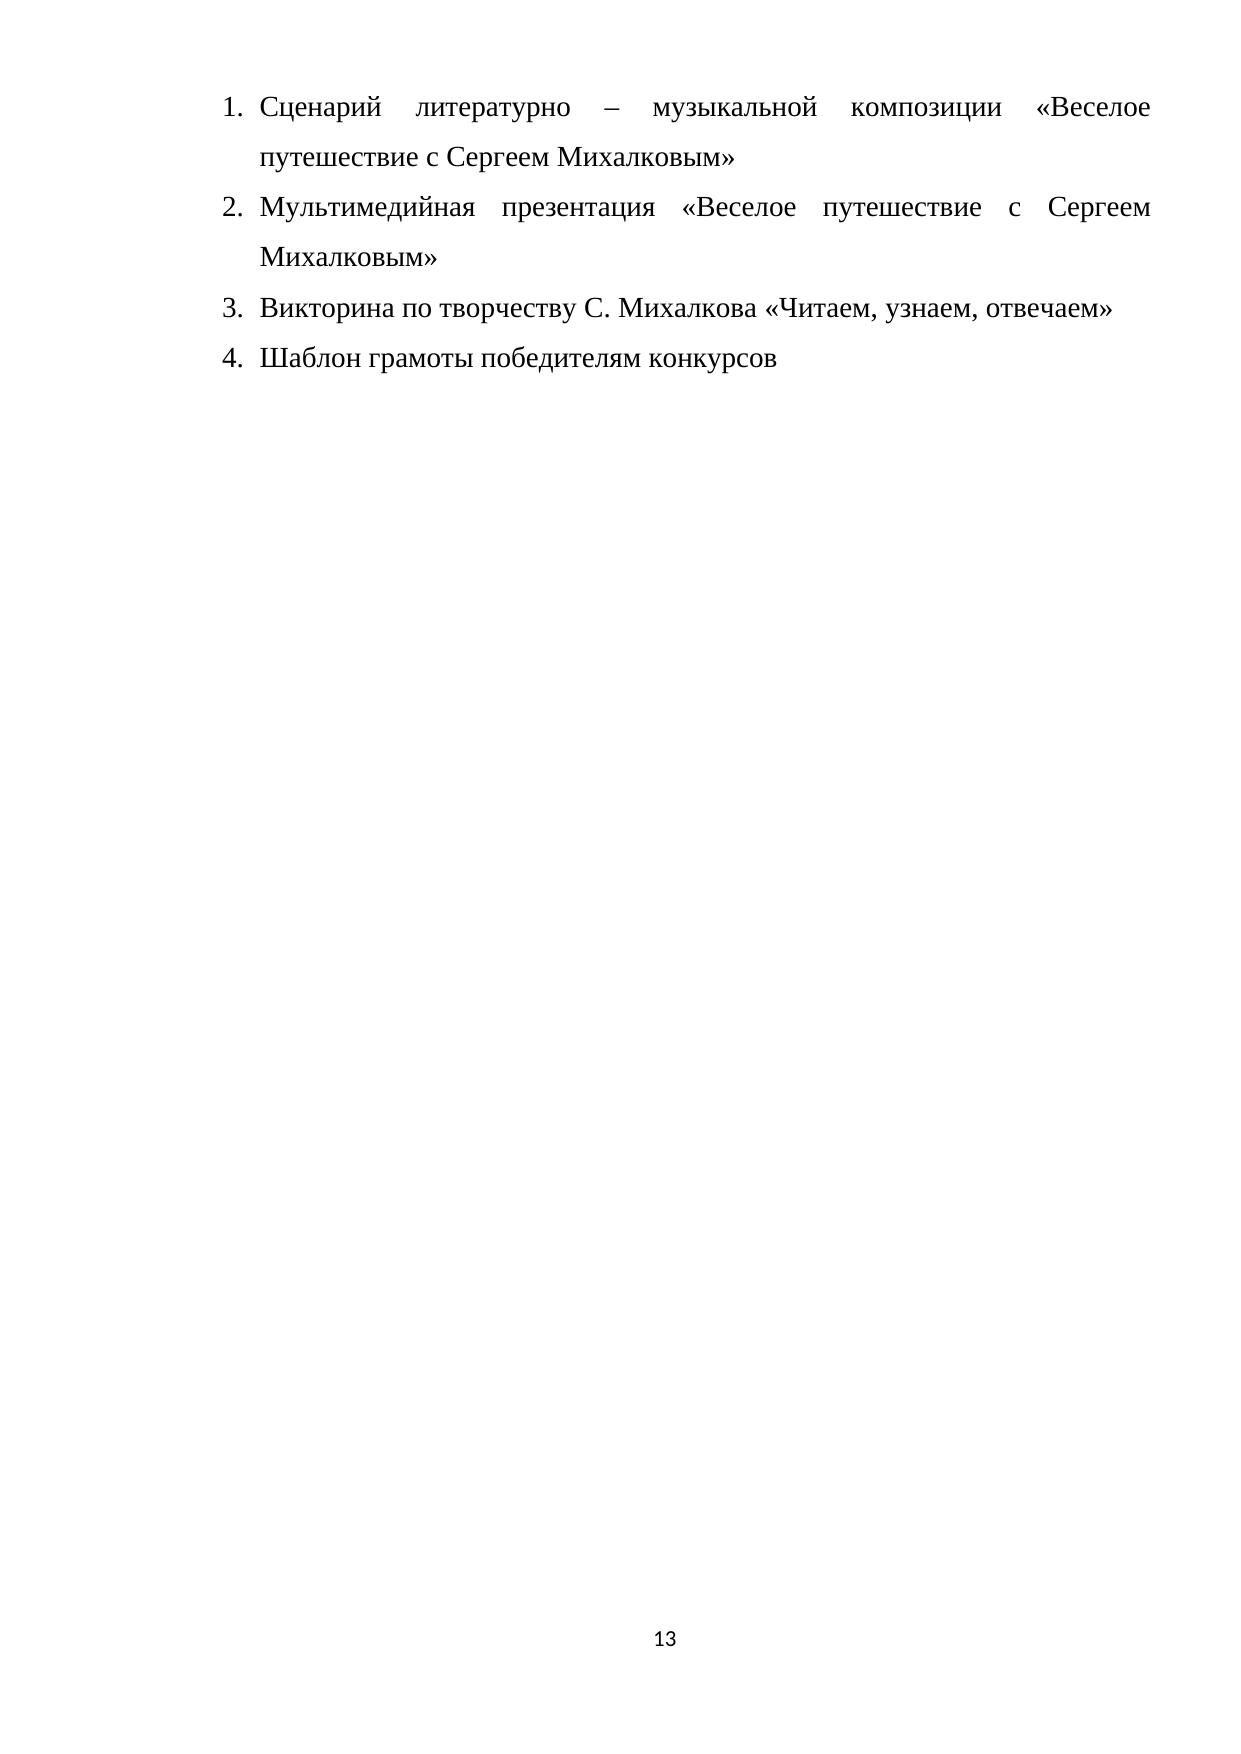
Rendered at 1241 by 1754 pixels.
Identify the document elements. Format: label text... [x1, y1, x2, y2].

list Шаблон грамоты победителям конкурсов [222, 340, 1152, 374]
list Викторина по творчеству С. Михалкова «Читаем, узнаем, отвечаем» [222, 290, 1152, 323]
list Сценарий литературно – музыкальной композиции «Веселое путешествие с Сергеем Михалковым» [222, 89, 1152, 172]
list Мультимедийная презентация «Веселое путешествие с Сергеем Михалковым» [222, 189, 1152, 273]
